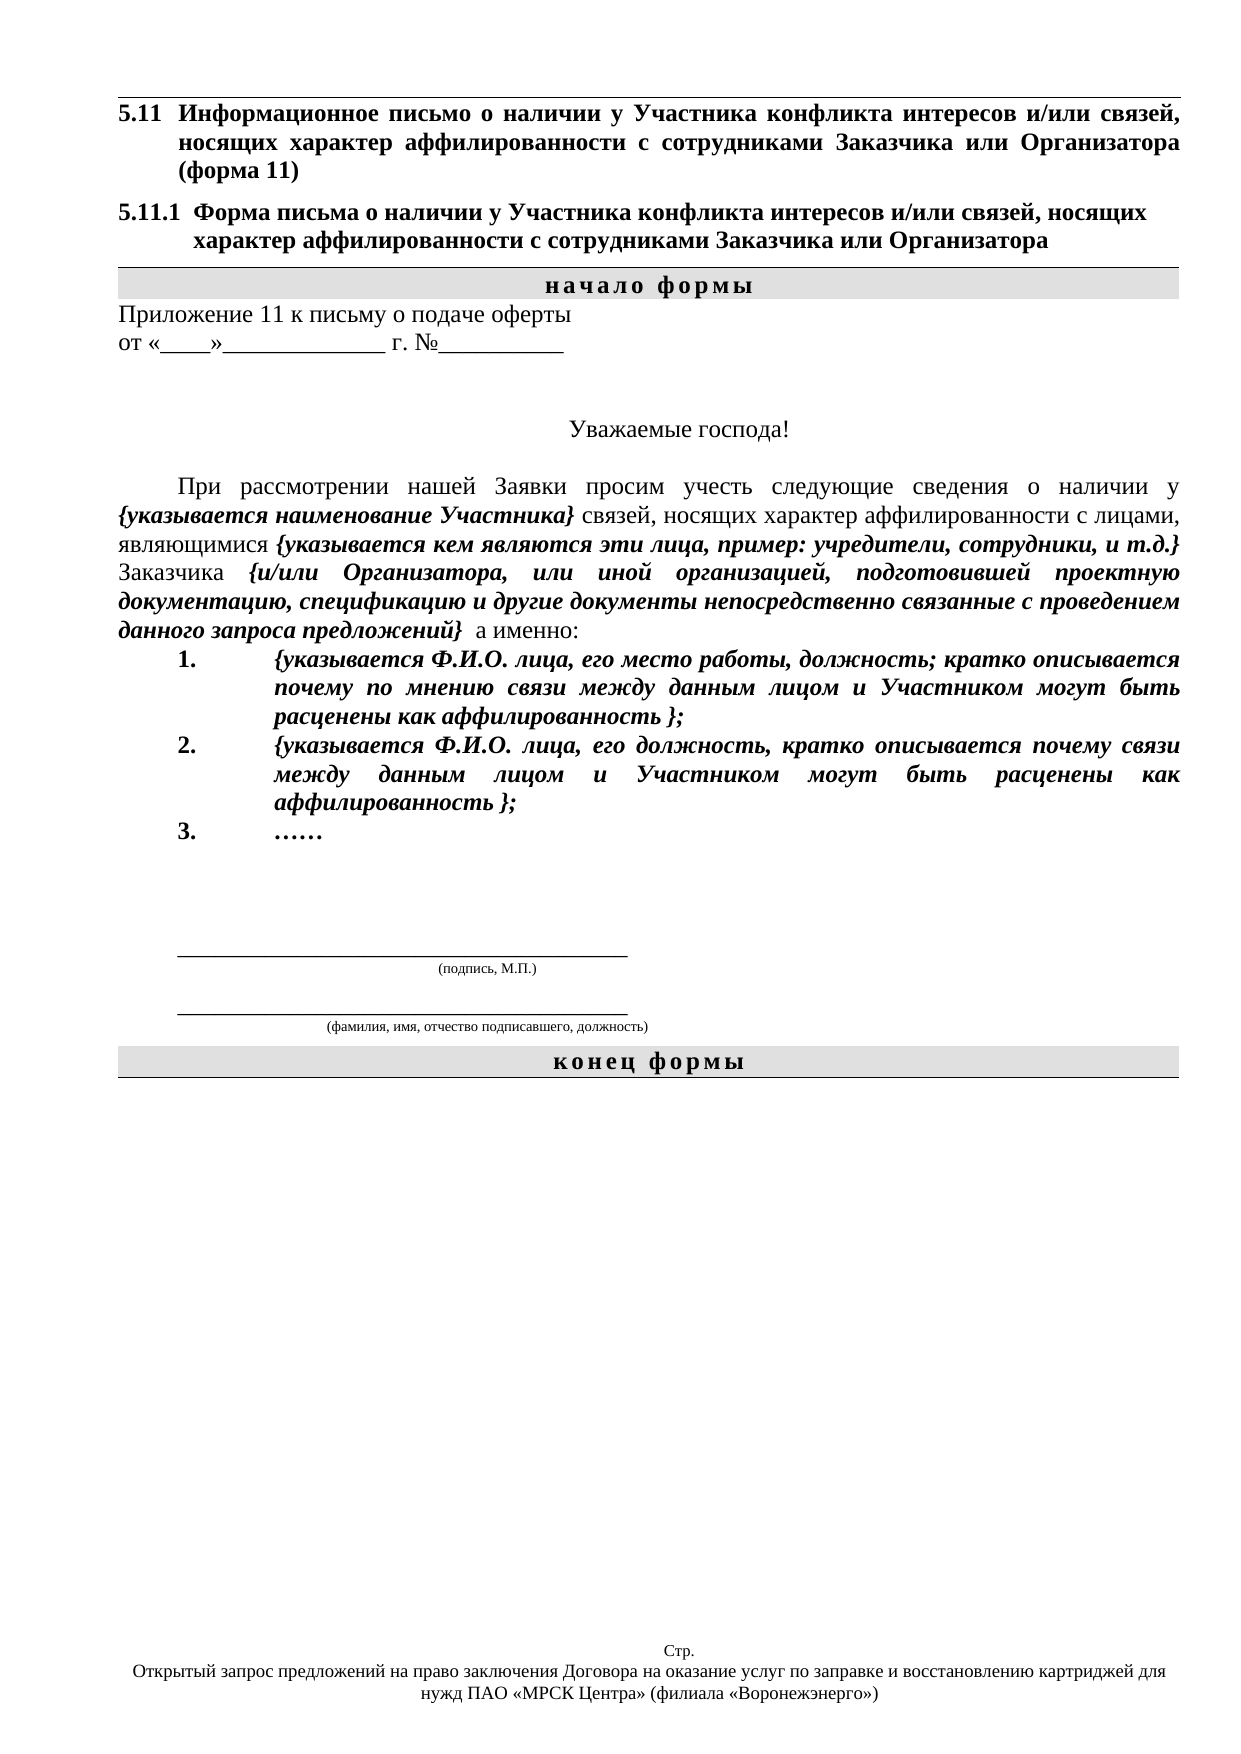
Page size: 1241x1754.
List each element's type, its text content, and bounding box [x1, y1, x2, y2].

text (фамилия, имя, отчество подписавшего, должность) [118, 1017, 797, 1046]
list {указывается Ф.И.О. лица, его место работы, должность; кратко описывается почему по мнению связи между данным лицом и Участником могут быть расценены как аффилированность }; [177, 644, 1181, 730]
list …… [177, 816, 1181, 845]
text При рассмотрении нашей Заявки просим учесть следующие сведения о наличии у {указывается наименование Участника} связей, носящих характер аффилированности с лицами, являющимися {указывается кем являются эти лица, пример: учредители, сотрудники, и т.д.} Заказчика {и/или Организатора, или иной организацией, подготовившей проектную документацию, спецификацию и другие документы непосредственно связанные с проведением данного запроса предложений} а именно: [118, 471, 1181, 644]
text начало формы [118, 268, 1179, 299]
list {указывается Ф.И.О. лица, его должность, кратко описывается почему связи между данным лицом и Участником могут быть расценены как аффилированность }; [177, 730, 1181, 816]
text Приложение 11 к письму о подаче оферты от «____»_____________ г. №__________ [118, 299, 1181, 356]
subtitle Информационное письмо о наличии у Участника конфликта интересов и/или связей, носящих характер аффилированности с сотрудниками Заказчика или Организатора (форма 11) [118, 98, 1181, 184]
text (подпись, М.П.) [118, 960, 797, 989]
text Уважаемые господа! [118, 414, 1181, 442]
subtitle Форма письма о наличии у Участника конфликта интересов и/или связей, носящих характер аффилированности с сотрудниками Заказчика или Организатора [118, 197, 1181, 254]
text ____________________________________ [118, 989, 1181, 1017]
text ____________________________________ [118, 931, 1181, 960]
text конец формы [118, 1046, 1179, 1077]
